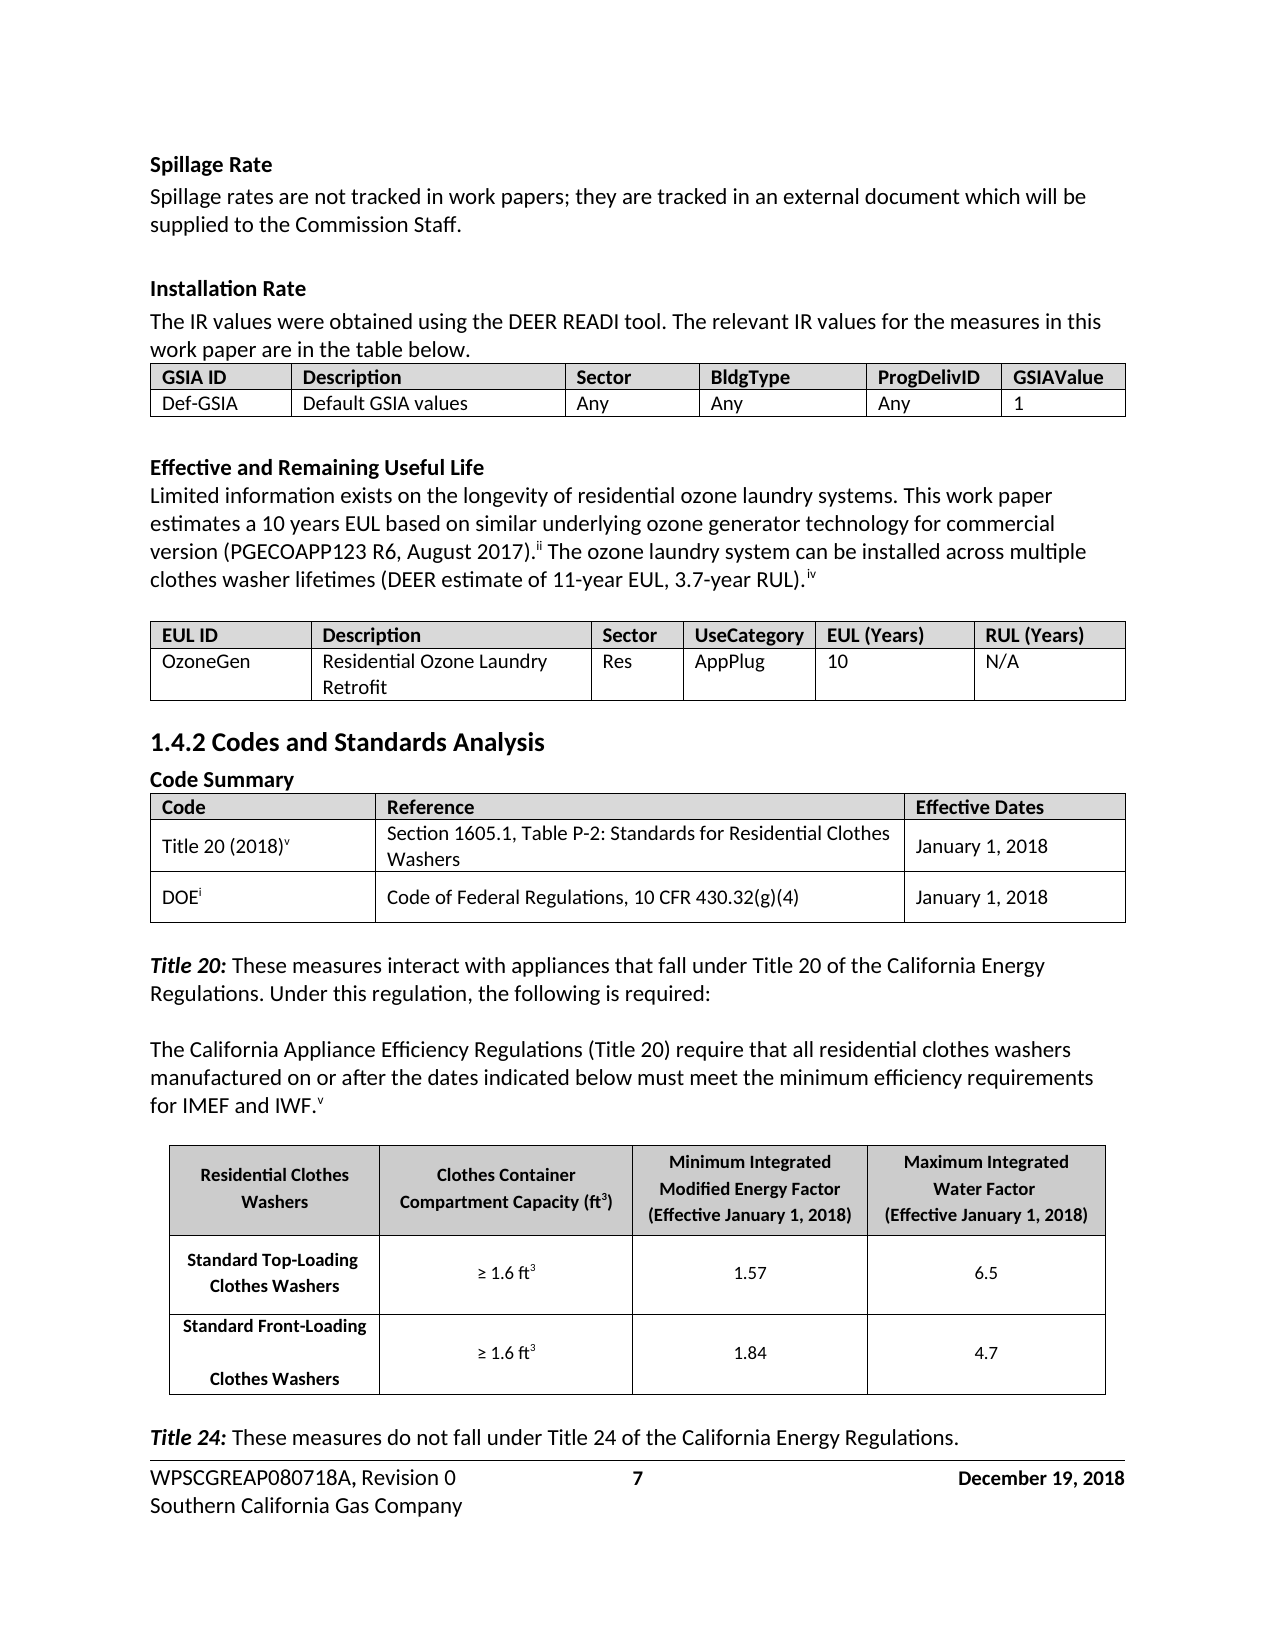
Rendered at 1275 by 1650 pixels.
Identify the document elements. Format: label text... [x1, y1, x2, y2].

text Limited information exists on the longevity of residential ozone laundry systems. This work paper estimates a 10 years EUL based on similar underlying ozone generator technology for commercial version (PGECOAPP123 R6, August 2017).ii The ozone laundry system can be installed across multiple clothes washer lifetimes (DEER estimate of 11-year EUL, 3.7-year RUL). [150, 481, 1125, 593]
table_cell Section 1605.1, Table P-2: Standards for Residential Clothes Washers [376, 820, 904, 871]
subtitle 1.4.2 Codes and Standards Analysis [150, 726, 1125, 759]
table_cell 4.7 [868, 1315, 1105, 1394]
text The California Appliance Efficiency Regulations (Title 20) require that all residential clothes washers manufactured on or after the dates indicated below must meet the minimum efficiency requirements for IMEF and IWF.v [150, 1035, 1125, 1119]
table_cell Title 20 (2018) [151, 820, 375, 871]
table_header Maximum Integrated Water Factor (Effective January 1, 2018) [868, 1146, 1105, 1235]
table_header Sector [566, 364, 699, 389]
table_cell Any [700, 390, 866, 416]
table_header Residential Clothes Washers [170, 1146, 379, 1235]
table_cell ≥ 1.6 ft3 [380, 1315, 632, 1394]
table_header UseCategory [684, 622, 815, 648]
table_header EUL (Years) [816, 622, 974, 648]
table_header Clothes Container Compartment Capacity (ft3) [380, 1146, 632, 1235]
table_cell 6.5 [868, 1236, 1105, 1314]
table_header RUL (Years) [975, 622, 1125, 648]
table_cell 10 [816, 649, 974, 699]
table_cell Def-GSIA [151, 390, 291, 416]
table_cell Any [867, 390, 1001, 416]
table_cell OzoneGen [151, 649, 311, 699]
table_cell 1.57 [633, 1236, 867, 1314]
table_cell Residential Ozone Laundry Retrofit [312, 649, 591, 699]
table_header Effective Dates [905, 794, 1125, 819]
table_cell Code of Federal Regulations, 10 CFR 430.32(g)(4) [376, 872, 904, 922]
table_cell Standard Front-Loading Clothes Washers [170, 1315, 379, 1394]
table_cell ≥ 1.6 ft3 [380, 1236, 632, 1314]
text The IR values were obtained using the DEER READI tool. The relevant IR values for the measures in this work paper are in the table below. [150, 307, 1125, 363]
table_cell January 1, 2018 [905, 820, 1125, 871]
table_header Sector [592, 622, 683, 648]
table_cell January 1, 2018 [905, 872, 1125, 922]
table_cell Res [592, 649, 683, 699]
text Title 20: These measures interact with appliances that fall under Title 20 of the California Energy Regulations. Under this regulation, the following is required: [150, 951, 1125, 1007]
text Code Summary [150, 765, 1125, 793]
table_header Code [151, 794, 375, 819]
text Spillage Rate [150, 150, 1125, 178]
table_cell N/A [975, 649, 1125, 699]
text Title 24: These measures do not fall under Title 24 of the California Energy Regulations. [150, 1423, 1125, 1451]
table_cell AppPlug [684, 649, 815, 699]
table_cell Standard Top-Loading Clothes Washers [170, 1236, 379, 1314]
table_cell DOEi [151, 872, 375, 922]
table_cell 1 [1002, 390, 1125, 416]
table_header BldgType [700, 364, 866, 389]
table_header Description [292, 364, 565, 389]
table_cell Any [566, 390, 699, 416]
table_cell Default GSIA values [292, 390, 565, 416]
table_header GSIAValue [1002, 364, 1125, 389]
table_header Reference [376, 794, 904, 819]
table_header Minimum Integrated Modified Energy Factor (Effective January 1, 2018) [633, 1146, 867, 1235]
table_header EUL ID [151, 622, 311, 648]
text Effective and Remaining Useful Life [150, 453, 1125, 481]
text Installation Rate [150, 274, 1125, 303]
table_header ProgDelivID [867, 364, 1001, 389]
text Spillage rates are not tracked in work papers; they are tracked in an external document which will be supplied to the Commission Staff. [150, 182, 1125, 238]
table_cell 1.84 [633, 1315, 867, 1394]
table_header GSIA ID [151, 364, 291, 389]
table_header Description [312, 622, 591, 648]
